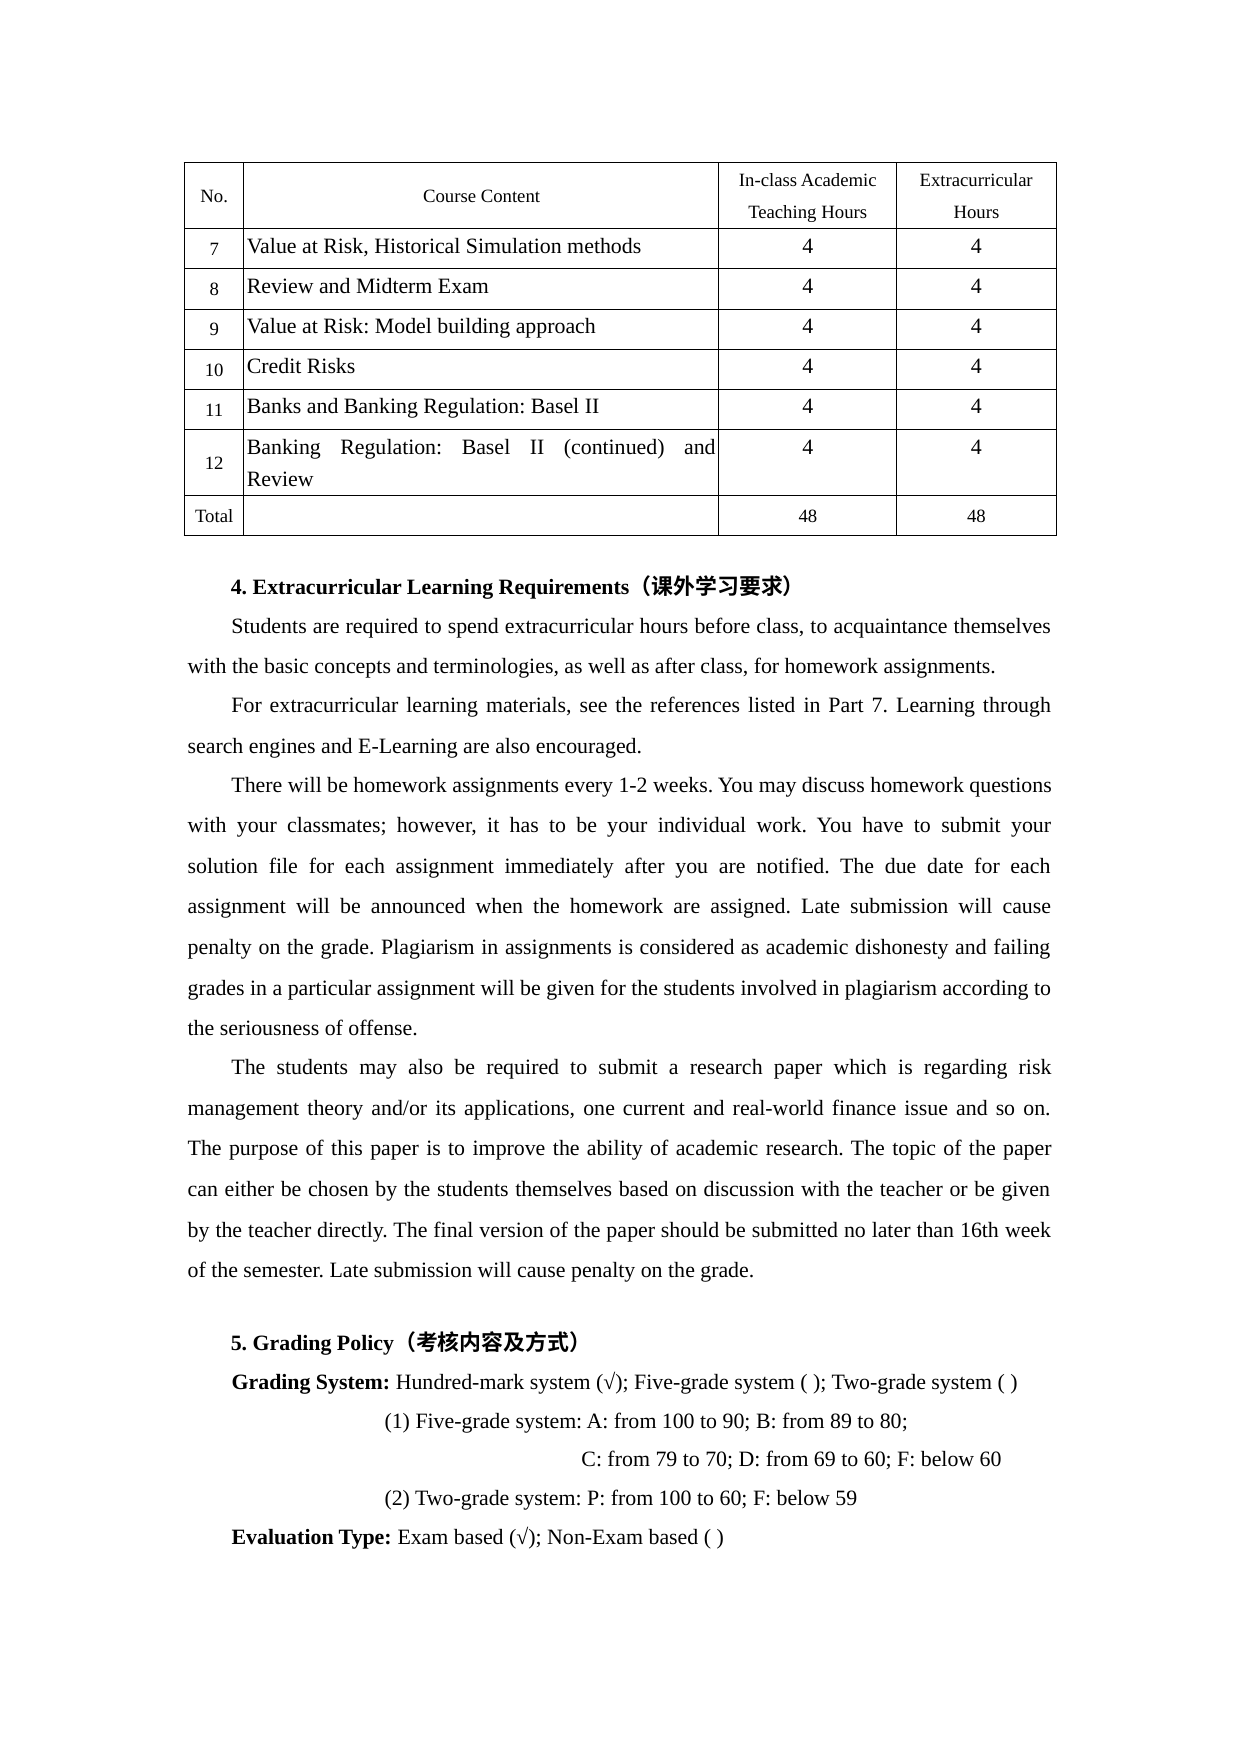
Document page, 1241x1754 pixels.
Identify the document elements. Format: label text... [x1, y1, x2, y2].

table_cell Review and Midterm Exam [244, 269, 718, 308]
table_cell 4 [719, 430, 896, 495]
text The students may also be required to submit a research paper which is regarding risk management theory and/or its applications, one current and real-world finance issue and so on. The purpose of this paper is to improve the ability of academic research. The topic of the paper can either be chosen by the students themselves based on discussion with the teacher or be given by the teacher directly. The final version of the paper should be submitted no later than 16th week of the semester. Late submission will cause penalty on the grade. [187, 1051, 1053, 1286]
table_cell 9 [185, 310, 243, 349]
table_cell 4 [719, 350, 896, 389]
table_cell 4 [897, 350, 1056, 389]
text 4. Extracurricular Learning Requirements（课外学习要求） [187, 569, 1053, 601]
table_cell 8 [185, 269, 243, 308]
text There will be homework assignments every 1-2 weeks. You may discuss homework questions with your classmates; however, it has to be your individual work. You have to submit your solution file for each assignment immediately after you are notified. The due date for each assignment will be announced when the homework are assigned. Late submission will cause penalty on the grade. Plagiarism in assignments is considered as academic dishonesty and failing grades in a particular assignment will be given for the students involved in plagiarism according to the seriousness of offense. [187, 768, 1053, 1044]
text C: from 79 to 70; D: from 69 to 60; F: below 60 [537, 1443, 1053, 1475]
table_cell 4 [897, 310, 1056, 349]
table_cell Total [185, 496, 243, 535]
table_cell [244, 496, 718, 535]
text (2) Two-grade system: P: from 100 to 60; F: below 59 [319, 1482, 1053, 1514]
table_cell Banks and Banking Regulation: Basel II [244, 390, 718, 429]
table_cell 4 [897, 430, 1056, 495]
table_cell 7 [185, 229, 243, 268]
table_cell Credit Risks [244, 350, 718, 389]
table_cell Banking Regulation: Basel II (continued) and Review [244, 430, 718, 495]
table_header Course Content [244, 163, 718, 228]
table_header Extracurricular Hours [897, 163, 1056, 228]
table_cell 4 [719, 390, 896, 429]
table_cell 48 [897, 496, 1056, 535]
table_cell 4 [719, 229, 896, 268]
table_cell Value at Risk: Model building approach [244, 310, 718, 349]
text Evaluation Type: Exam based (√); Non-Exam based ( ) [187, 1520, 1053, 1553]
table_cell 12 [185, 430, 243, 495]
table_cell 10 [185, 350, 243, 389]
table_header In-class Academic Teaching Hours [719, 163, 896, 228]
text 5. Grading Policy（考核内容及方式） [187, 1325, 1053, 1357]
table_header No. [185, 163, 243, 228]
table_cell 11 [185, 390, 243, 429]
table_cell 4 [719, 269, 896, 308]
table_cell 48 [719, 496, 896, 535]
table_cell 4 [897, 229, 1056, 268]
text Students are required to spend extracurricular hours before class, to acquaintance themselves with the basic concepts and terminologies, as well as after class, for homework assignments. [187, 609, 1053, 682]
text Grading System: Hundred-mark system (√); Five-grade system ( ); Two-grade system ( ) [187, 1365, 1053, 1398]
text (1) Five-grade system: A: from 100 to 90; B: from 89 to 80; [319, 1404, 1053, 1437]
text For extracurricular learning materials, see the references listed in Part 7. Learning through search engines and E-Learning are also encouraged. [187, 689, 1053, 762]
table_cell 4 [897, 390, 1056, 429]
table_cell 4 [719, 310, 896, 349]
table_cell 4 [897, 269, 1056, 308]
table_cell Value at Risk, Historical Simulation methods [244, 229, 718, 268]
